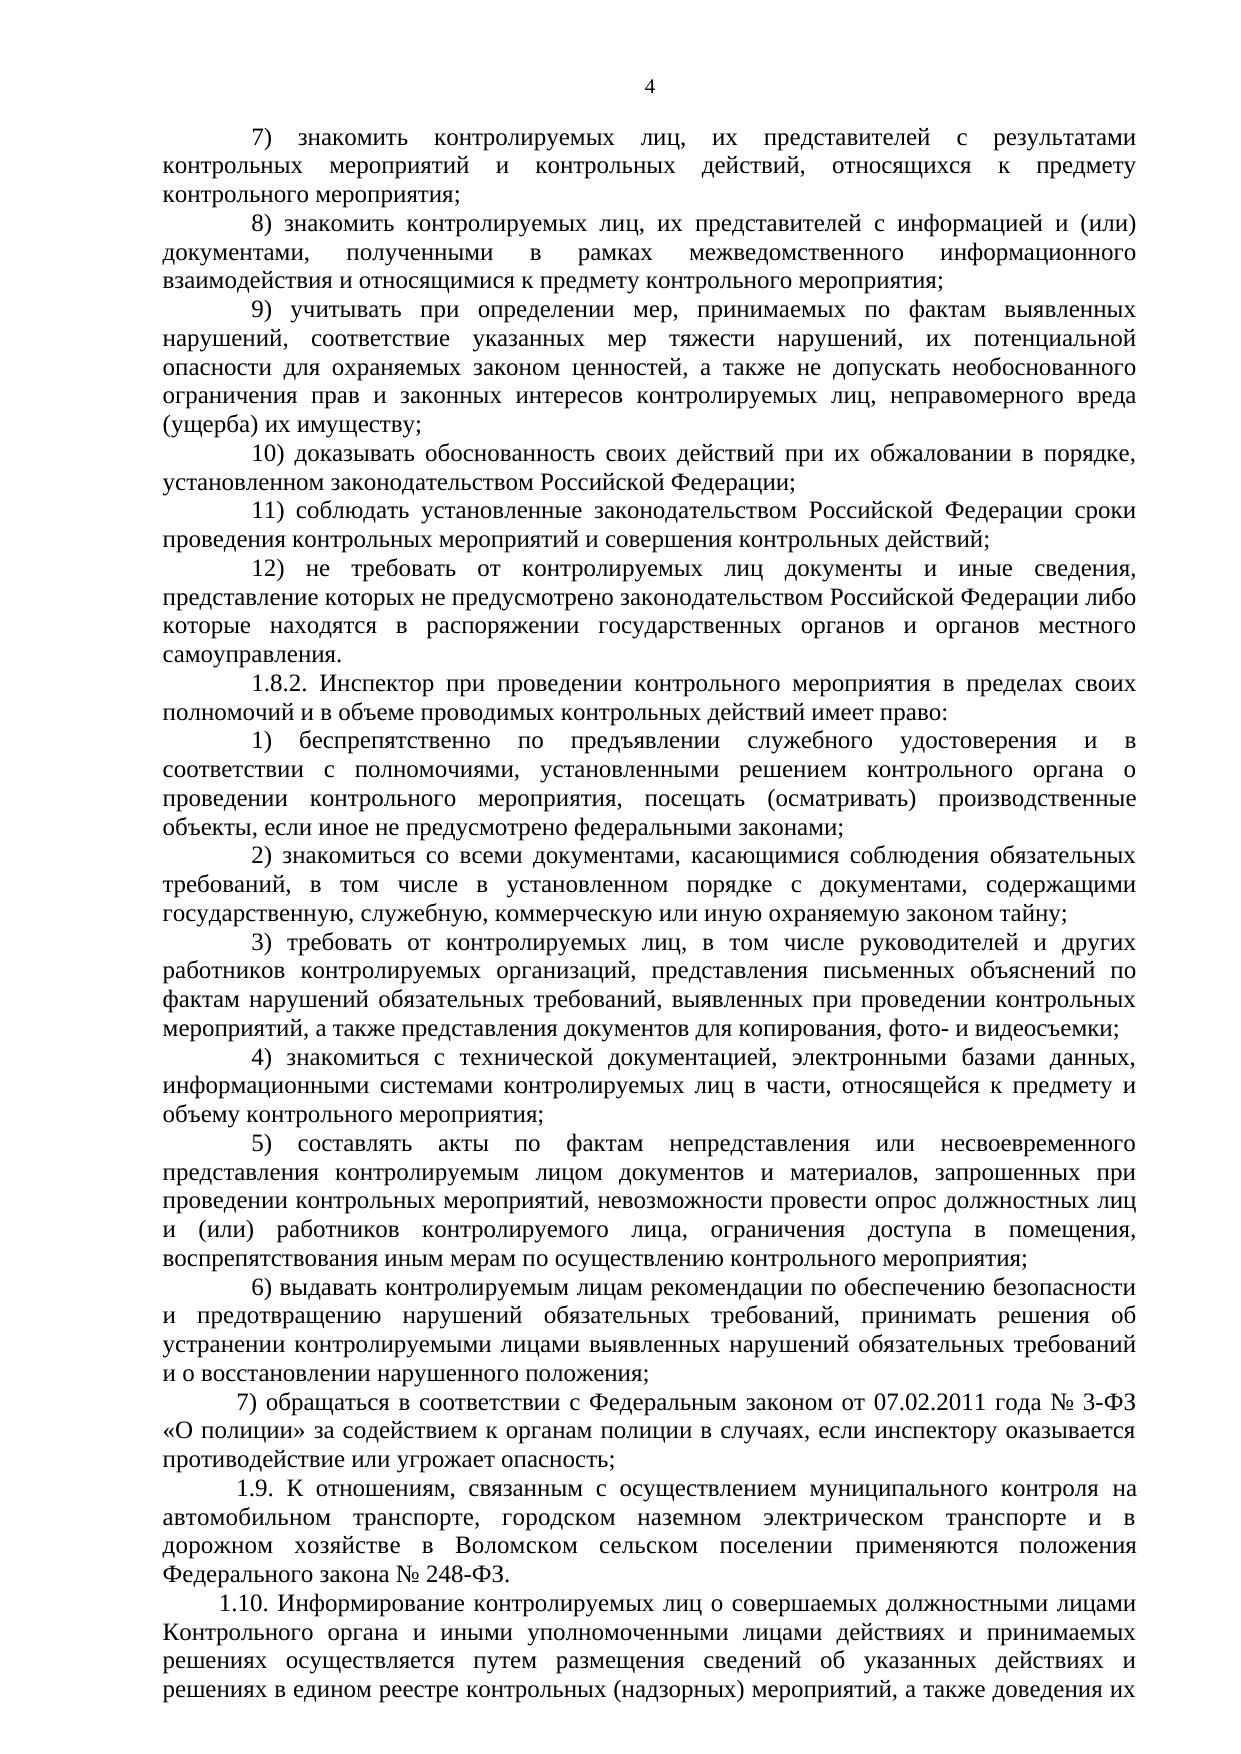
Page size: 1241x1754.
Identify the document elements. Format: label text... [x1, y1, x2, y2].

list 7) знакомить контролируемых лиц, их представителей с результатами контрольных мероприятий и контрольных действий, относящихся к предмету контрольного мероприятия; [162, 122, 1137, 208]
list 12) не требовать от контролируемых лиц документы и иные сведения, представление которых не предусмотрено законодательством Российской Федерации либо которые находятся в распоряжении государственных органов и органов местного самоуправления. [162, 553, 1137, 668]
list 11) соблюдать установленные законодательством Российской Федерации сроки проведения контрольных мероприятий и совершения контрольных действий; [162, 496, 1137, 553]
list 7) обращаться в соответствии с Федеральным законом от 07.02.2011 года № 3-ФЗ «О полиции» за содействием к органам полиции в случаях, если инспектору оказывается противодействие или угрожает опасность; [162, 1387, 1137, 1473]
list 5) составлять акты по фактам непредставления или несвоевременного представления контролируемым лицом документов и материалов, запрошенных при проведении контрольных мероприятий, невозможности провести опрос должностных лиц и (или) работников контролируемого лица, ограничения доступа в помещения, воспрепятствования иным мерам по осуществлению контрольного мероприятия; [162, 1128, 1137, 1272]
list 10) доказывать обоснованность своих действий при их обжаловании в порядке, установленном законодательством Российской Федерации; [162, 438, 1137, 496]
list 1.9. К отношениям, связанным с осуществлением муниципального контроля на автомобильном транспорте, городском наземном электрическом транспорте и в дорожном хозяйстве в Воломском сельском поселении применяются положения Федерального закона № 248-ФЗ. [162, 1473, 1137, 1588]
list 9) учитывать при определении мер, принимаемых по фактам выявленных нарушений, соответствие указанных мер тяжести нарушений, их потенциальной опасности для охраняемых законом ценностей, а также не допускать необоснованного ограничения прав и законных интересов контролируемых лиц, неправомерного вреда (ущерба) их имуществу; [162, 294, 1137, 438]
list 1) беспрепятственно по предъявлении служебного удостоверения и в соответствии с полномочиями, установленными решением контрольного органа о проведении контрольного мероприятия, посещать (осматривать) производственные объекты, если иное не предусмотрено федеральными законами; [162, 726, 1137, 841]
list 3) требовать от контролируемых лиц, в том числе руководителей и других работников контролируемых организаций, представления письменных объяснений по фактам нарушений обязательных требований, выявленных при проведении контрольных мероприятий, а также представления документов для копирования, фото- и видеосъемки; [162, 927, 1137, 1042]
list 8) знакомить контролируемых лиц, их представителей с информацией и (или) документами, полученными в рамках межведомственного информационного взаимодействия и относящимися к предмету контрольного мероприятия; [162, 208, 1137, 294]
list 4) знакомиться с технической документацией, электронными базами данных, информационными системами контролируемых лиц в части, относящейся к предмету и объему контрольного мероприятия; [162, 1042, 1137, 1128]
list 1.8.2. Инспектор при проведении контрольного мероприятия в пределах своих полномочий и в объеме проводимых контрольных действий имеет право: [162, 668, 1137, 726]
list 6) выдавать контролируемым лицам рекомендации по обеспечению безопасности и предотвращению нарушений обязательных требований, принимать решения об устранении контролируемыми лицами выявленных нарушений обязательных требований и о восстановлении нарушенного положения; [162, 1272, 1137, 1387]
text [162, 1588, 1137, 1703]
list 2) знакомиться со всеми документами, касающимися соблюдения обязательных требований, в том числе в установленном порядке с документами, содержащими государственную, служебную, коммерческую или иную охраняемую законом тайну; [162, 841, 1137, 927]
